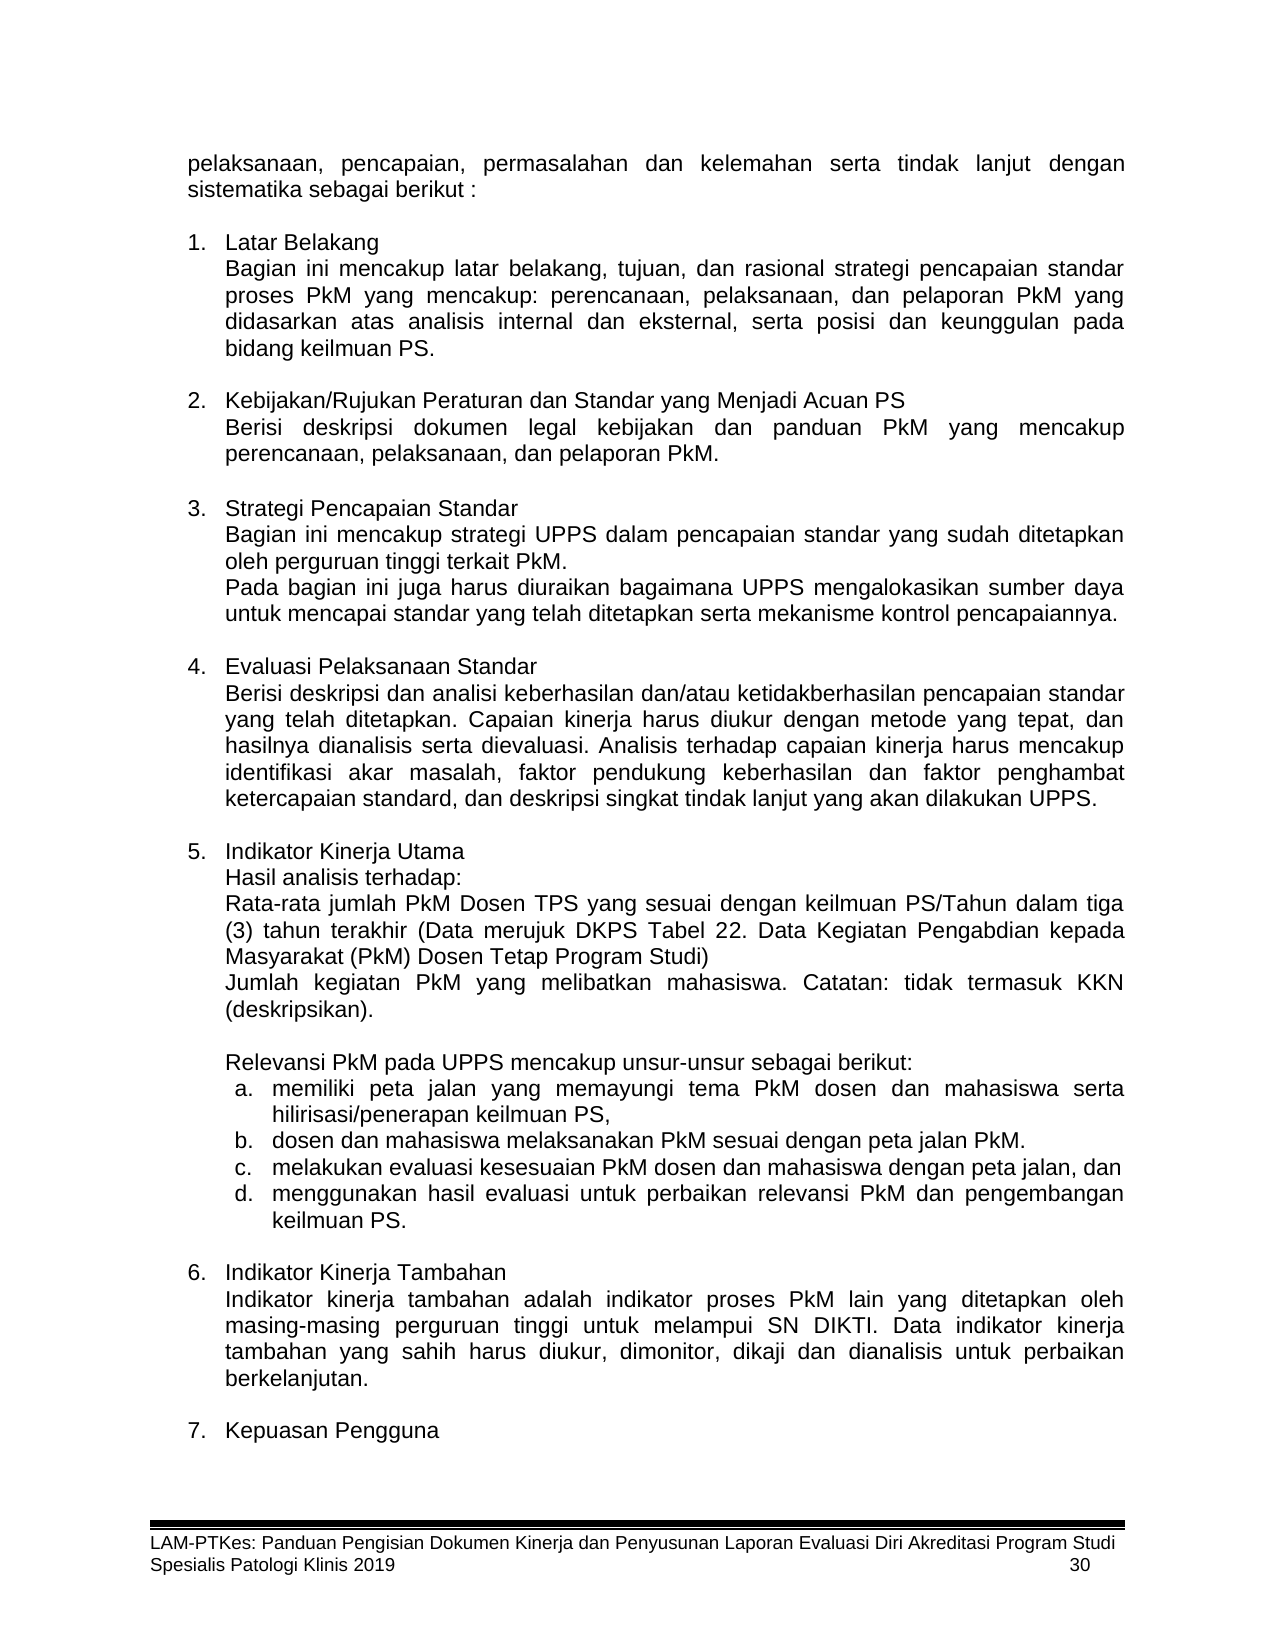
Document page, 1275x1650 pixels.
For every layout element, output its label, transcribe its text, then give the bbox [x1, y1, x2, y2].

text Relevansi PkM pada UPPS mencakup unsur-unsur sebagai berikut: [225, 1048, 1125, 1075]
list Latar Belakang [187, 229, 1125, 255]
text Bagian ini mencakup strategi UPPS dalam pencapaian standar yang sudah ditetapkan oleh perguruan tinggi terkait PkM. [225, 521, 1125, 574]
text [187, 150, 1125, 203]
list Kebijakan/Rujukan Peraturan dan Standar yang Menjadi Acuan PS [187, 387, 1125, 413]
list Indikator Kinerja Tambahan [187, 1259, 1125, 1286]
text Hasil analisis terhadap: [225, 864, 1125, 890]
list Evaluasi Pelaksanaan Standar [187, 653, 1125, 679]
text Bagian ini mencakup latar belakang, tujuan, dan rasional strategi pencapaian standar proses PkM yang mencakup: perencanaan, pelaksanaan, dan pelaporan PkM yang didasarkan atas analisis internal dan eksternal, serta posisi dan keunggulan pada bidang keilmuan PS. [225, 255, 1125, 361]
list melakukan evaluasi kesesuaian PkM dosen dan mahasiswa dengan peta jalan, dan [234, 1154, 1125, 1180]
text Pada bagian ini juga harus diuraikan bagaimana UPPS mengalokasikan sumber daya untuk mencapai standar yang telah ditetapkan serta mekanisme kontrol pencapaiannya. [225, 574, 1125, 627]
list Strategi Pencapaian Standar [187, 495, 1125, 521]
text Berisi deskripsi dokumen legal kebijakan dan panduan PkM yang mencakup perencanaan, pelaksanaan, dan pelaporan PkM. [225, 413, 1125, 466]
list Indikator Kinerja Utama [187, 838, 1125, 864]
list menggunakan hasil evaluasi untuk perbaikan relevansi PkM dan pengembangan keilmuan PS. [234, 1180, 1125, 1233]
text Berisi deskripsi dan analisi keberhasilan dan/atau ketidakberhasilan pencapaian standar yang telah ditetapkan. Capaian kinerja harus diukur dengan metode yang tepat, dan hasilnya dianalisis serta dievaluasi. Analisis terhadap capaian kinerja harus mencakup identifikasi akar masalah, faktor pendukung keberhasilan dan faktor penghambat ketercapaian standard, dan deskripsi singkat tindak lanjut yang akan dilakukan UPPS. [225, 679, 1125, 811]
text Rata-rata jumlah PkM Dosen TPS yang sesuai dengan keilmuan PS/Tahun dalam tiga (3) tahun terakhir (Data merujuk DKPS Tabel 22. Data Kegiatan Pengabdian kepada Masyarakat (PkM) Dosen Tetap Program Studi) [225, 890, 1125, 969]
text Indikator kinerja tambahan adalah indikator proses PkM lain yang ditetapkan oleh masing-masing perguruan tinggi untuk melampui SN DIKTI. Data indikator kinerja tambahan yang sahih harus diukur, dimonitor, dikaji dan dianalisis untuk perbaikan berkelanjutan. [225, 1286, 1125, 1391]
list dosen dan mahasiswa melaksanakan PkM sesuai dengan peta jalan PkM. [234, 1127, 1125, 1154]
list Kepuasan Pengguna [187, 1417, 1125, 1444]
list memiliki peta jalan yang memayungi tema PkM dosen dan mahasiswa serta hilirisasi/penerapan keilmuan PS, [234, 1075, 1125, 1127]
text Jumlah kegiatan PkM yang melibatkan mahasiswa. Catatan: tidak termasuk KKN (deskripsikan). [225, 969, 1125, 1022]
